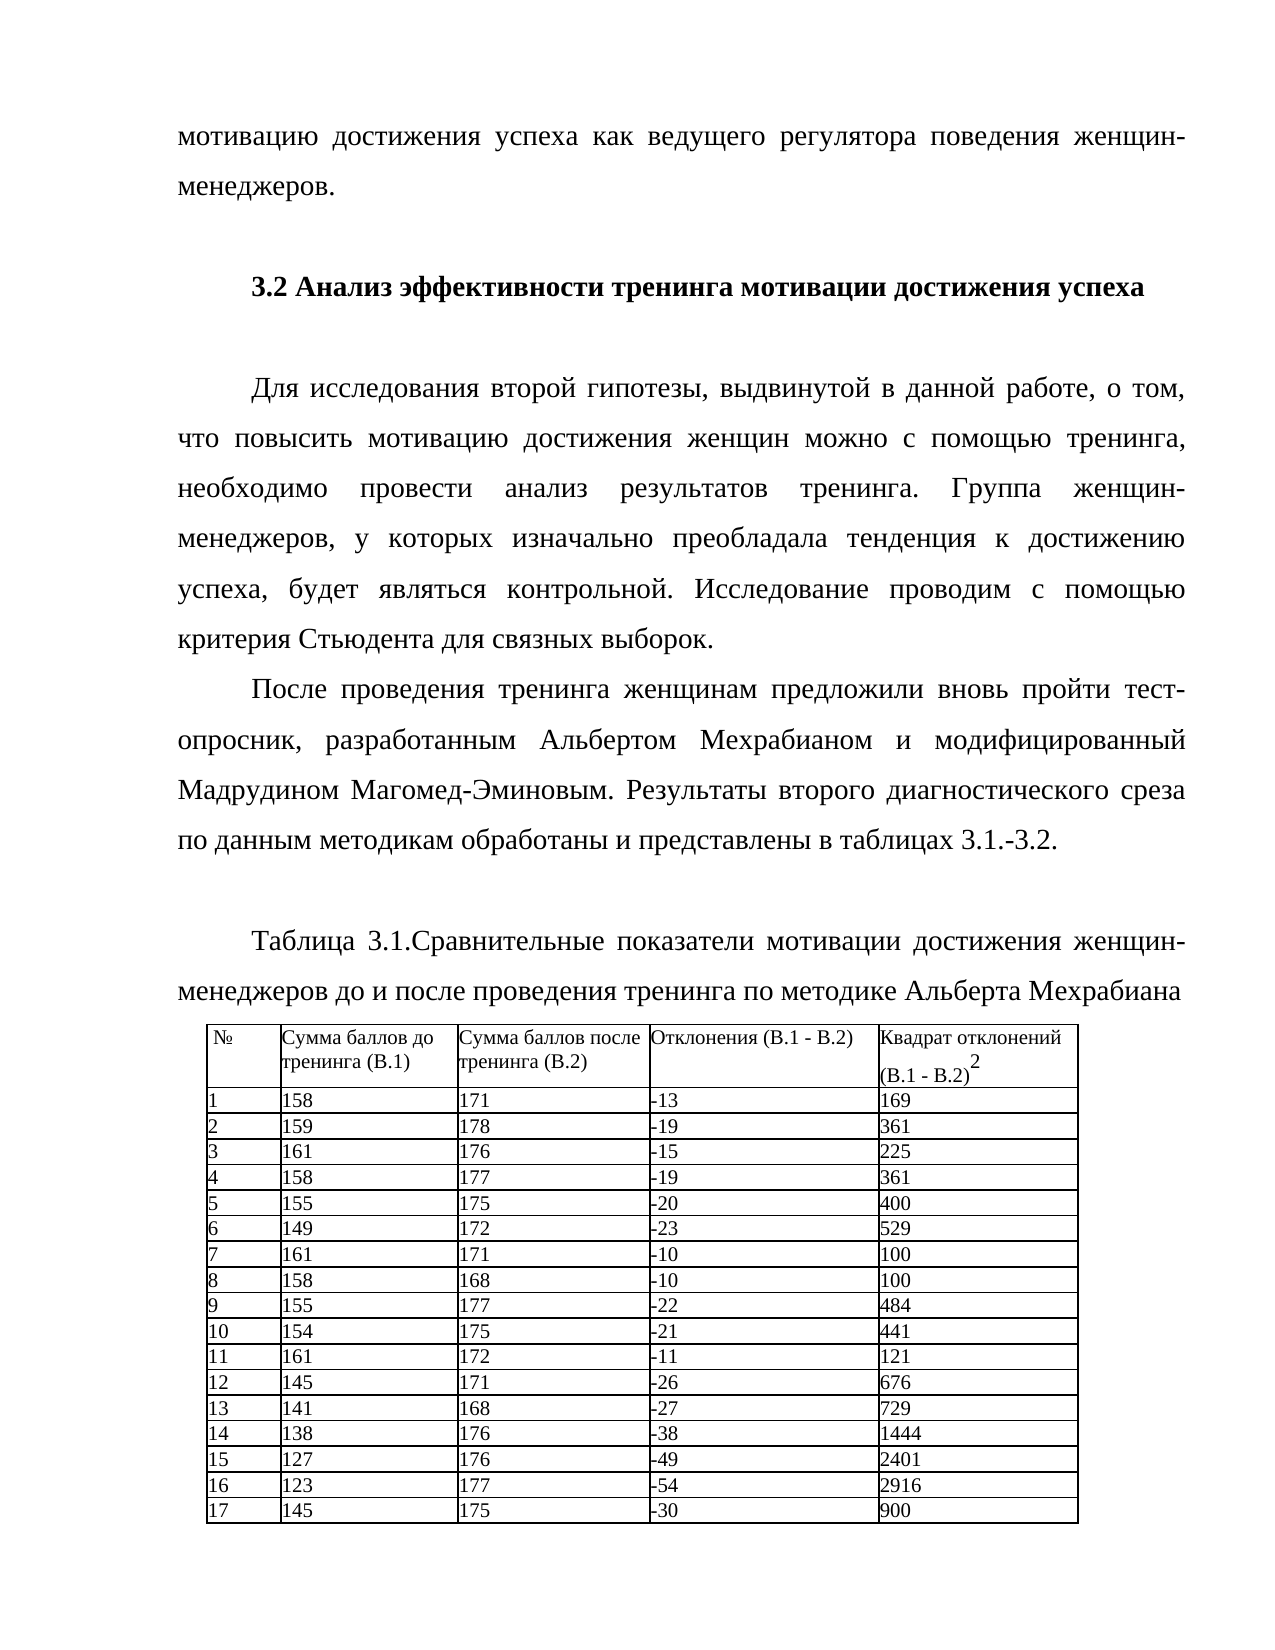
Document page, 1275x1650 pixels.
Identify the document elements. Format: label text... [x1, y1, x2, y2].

table_cell 14 [208, 1421, 280, 1445]
table_cell 172 [459, 1345, 649, 1368]
table_cell 16 [208, 1473, 280, 1497]
table_cell 161 [282, 1140, 457, 1163]
table_cell 158 [282, 1165, 457, 1189]
table_cell 17 [208, 1498, 280, 1522]
table_cell 177 [459, 1165, 649, 1189]
table_cell -19 [651, 1114, 878, 1138]
table_cell -38 [651, 1421, 878, 1445]
table_cell 8 [208, 1268, 280, 1292]
table_cell -10 [651, 1268, 878, 1292]
table_cell -49 [651, 1447, 878, 1471]
table_cell 168 [459, 1268, 649, 1292]
table_cell 361 [880, 1114, 1077, 1138]
text Для исследования второй гипотезы, выдвинутой в данной работе, о том, что повысить мотивацию достижения женщин можно с помощью тренинга, необходимо провести анализ результатов тренинга. Группа женщин- менеджеров, у которых изначально преобладала тенденция к достижению успеха, будет являться контрольной. Исследование проводим с помощью критерия Стьюдента для связных выборок. [177, 370, 1186, 655]
table_cell 529 [880, 1216, 1077, 1240]
table_cell -27 [651, 1396, 878, 1420]
table_cell -23 [651, 1216, 878, 1240]
table_cell 145 [282, 1370, 457, 1394]
table_cell 6 [208, 1216, 280, 1240]
table_cell -10 [651, 1242, 878, 1266]
table_cell -30 [651, 1498, 878, 1522]
table_cell -19 [651, 1165, 878, 1189]
table_cell 176 [459, 1421, 649, 1445]
table_cell 484 [880, 1293, 1077, 1317]
table_header Отклонения (В.1 - В.2) [651, 1025, 878, 1087]
table_cell 121 [880, 1345, 1077, 1368]
table_cell 1444 [880, 1421, 1077, 1445]
table_cell 127 [282, 1447, 457, 1471]
table_cell 155 [282, 1293, 457, 1317]
text Таблица 3.1.Сравнительные показатели мотивации достижения женщин-менеджеров до и после проведения тренинга по методике Альберта Мехрабиана [177, 923, 1186, 1007]
table_cell 154 [282, 1319, 457, 1343]
table_cell 138 [282, 1421, 457, 1445]
table_cell 145 [282, 1498, 457, 1522]
table_cell 175 [459, 1191, 649, 1215]
table_cell 141 [282, 1396, 457, 1420]
table_cell 361 [880, 1165, 1077, 1189]
table_cell 5 [208, 1191, 280, 1215]
text 3.2 Анализ эффективности тренинга мотивации достижения успеха [177, 269, 1186, 303]
table_cell -26 [651, 1370, 878, 1394]
table_cell 171 [459, 1088, 649, 1112]
table_cell 100 [880, 1242, 1077, 1266]
table_header Квадрат отклонений (В.1 - В.2)2 [880, 1025, 1077, 1087]
table_cell 12 [208, 1370, 280, 1394]
table_cell 13 [208, 1396, 280, 1420]
table_cell 100 [880, 1268, 1077, 1292]
table_header № [208, 1025, 280, 1087]
table_cell 168 [459, 1396, 649, 1420]
table_cell 161 [282, 1345, 457, 1368]
table_cell 441 [880, 1319, 1077, 1343]
table_cell 2401 [880, 1447, 1077, 1471]
table_cell 1 [208, 1088, 280, 1112]
table_cell -20 [651, 1191, 878, 1215]
table_cell -54 [651, 1473, 878, 1497]
table_cell 9 [208, 1293, 280, 1317]
table_cell 676 [880, 1370, 1077, 1394]
table_cell -13 [651, 1088, 878, 1112]
table_cell 729 [880, 1396, 1077, 1420]
table_cell 2 [208, 1114, 280, 1138]
table_cell 11 [208, 1345, 280, 1368]
table_cell 225 [880, 1140, 1077, 1163]
table_cell 158 [282, 1088, 457, 1112]
table_cell 123 [282, 1473, 457, 1497]
table_cell 175 [459, 1319, 649, 1343]
table_cell -11 [651, 1345, 878, 1368]
table_cell 2916 [880, 1473, 1077, 1497]
table_cell 171 [459, 1370, 649, 1394]
table_cell 7 [208, 1242, 280, 1266]
table_cell 176 [459, 1447, 649, 1471]
table_cell 172 [459, 1216, 649, 1240]
table_cell -21 [651, 1319, 878, 1343]
table_cell 171 [459, 1242, 649, 1266]
table_cell 400 [880, 1191, 1077, 1215]
table_cell 177 [459, 1293, 649, 1317]
table_cell 900 [880, 1498, 1077, 1522]
table_header Сумма баллов после тренинга (В.2) [459, 1025, 649, 1087]
table_cell 169 [880, 1088, 1077, 1112]
table_cell -22 [651, 1293, 878, 1317]
table_cell 177 [459, 1473, 649, 1497]
table_cell 149 [282, 1216, 457, 1240]
table_cell -15 [651, 1140, 878, 1163]
table_cell 161 [282, 1242, 457, 1266]
table_cell 178 [459, 1114, 649, 1138]
table_header Сумма баллов до тренинга (В.1) [282, 1025, 457, 1087]
table_cell 15 [208, 1447, 280, 1471]
table_cell 176 [459, 1140, 649, 1163]
table_cell 4 [208, 1165, 280, 1189]
table_cell 155 [282, 1191, 457, 1215]
text После проведения тренинга женщинам предложили вновь пройти тест- опросник, разработанным Альбертом Мехрабианом и модифицированный Мадрудином Магомед-Эминовым. Результаты второго диагностического среза по данным методикам обработаны и представлены в таблицах 3.1.-3.2. [177, 672, 1186, 856]
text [177, 118, 1186, 202]
table_cell 10 [208, 1319, 280, 1343]
table_cell 175 [459, 1498, 649, 1522]
table_cell 158 [282, 1268, 457, 1292]
table_cell 159 [282, 1114, 457, 1138]
table_cell 3 [208, 1140, 280, 1163]
